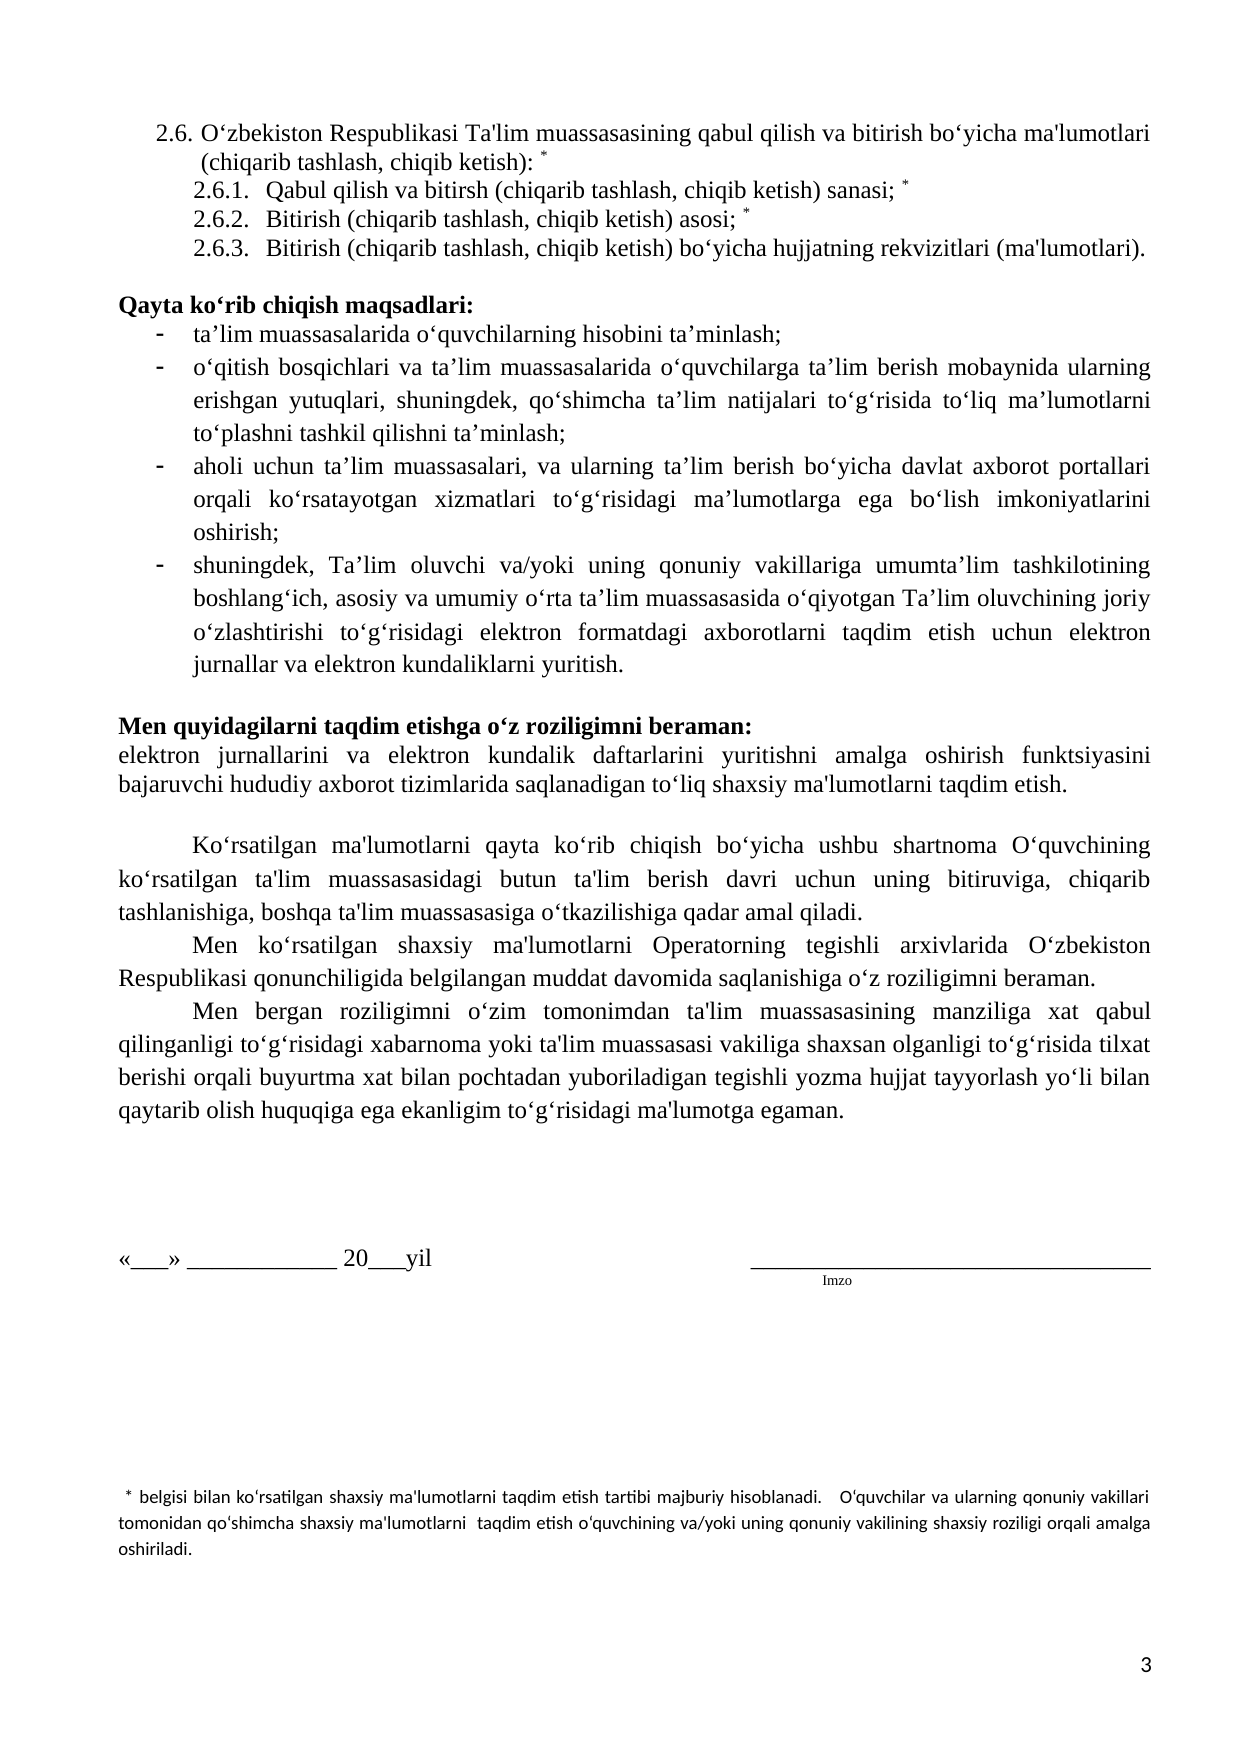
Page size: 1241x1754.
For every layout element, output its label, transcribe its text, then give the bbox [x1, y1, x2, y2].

text * belgisi bilan ko‘rsatilgan shaxsiy ma'lumotlarni taqdim etish tartibi majburiy hisoblanadi. O‘quvchilar va ularning qonuniy vakillari tomonidan qo‘shimcha shaxsiy ma'lumotlarni taqdim etish o‘quvchining va/yoki uning qonuniy vakilining shaxsiy roziligi orqali amalga oshiriladi. [118, 1485, 1152, 1560]
list Qabul qilish va bitirsh (chiqarib tashlash, chiqib ketish) sanasi; * [193, 176, 1152, 204]
list aholi uchun ta’lim muassasalari, va ularning ta’lim berish bo‘yicha davlat axborot portallari orqali ko‘rsatayotgan xizmatlari to‘g‘risidagi ma’lumotlarga ega bo‘lish imkoniyatlarini oshirish; [156, 451, 1152, 546]
list ta’lim muassasalarida o‘quvchilarning hisobini ta’minlash; [156, 319, 1152, 348]
text Men ko‘rsatilgan shaxsiy ma'lumotlarni Operatorning tegishli arxivlarida O‘zbekiston Respublikasi qonunchiligida belgilangan muddat davomida saqlanishiga o‘z roziligimni beraman. [118, 930, 1152, 991]
list shuningdek, Ta’lim oluvchi va/yoki uning qonuniy vakillariga umumta’lim tashkilotining boshlang‘ich, asosiy va umumiy o‘rta ta’lim muassasasida o‘qiyotgan Ta’lim oluvchining joriy o‘zlashtirishi to‘g‘risidagi elektron formatdagi axborotlarni taqdim etish uchun elektron jurnallar va elektron kundaliklarni yuritish. [156, 551, 1152, 678]
list o‘qitish bosqichlari va ta’lim muassasalarida o‘quvchilarga ta’lim berish mobaynida ularning erishgan yutuqlari, shuningdek, qo‘shimcha ta’lim natijalari to‘g‘risida to‘liq ma’lumotlarni to‘plashni tashkil qilishni ta’minlash; [156, 352, 1152, 447]
list Bitirish (chiqarib tashlash, chiqib ketish) bo‘yicha hujjatning rekvizitlari (ma'lumotlari). [193, 233, 1152, 262]
text Men quyidagilarni taqdim etishga o‘z roziligimni beraman: [118, 711, 1152, 740]
list O‘zbekiston Respublikasi Ta'lim muassasasining qabul qilish va bitirish bo‘yicha ma'lumotlari (chiqarib tashlash, chiqib ketish): * [156, 118, 1152, 176]
text Imzo [118, 1272, 1152, 1300]
list Bitirish (chiqarib tashlash, chiqib ketish) asosi; * [193, 204, 1152, 233]
text Men bergan roziligimni o‘zim tomonimdan ta'lim muassasasining manziliga xat qabul qilinganligi to‘g‘risidagi xabarnoma yoki ta'lim muassasasi vakiliga shaxsan olganligi to‘g‘risida tilxat berishi orqali buyurtma xat bilan pochtadan yuboriladigan tegishli yozma hujjat tayyorlash yo‘li bilan qaytarib olish huquqiga ega ekanligim to‘g‘risidagi ma'lumotga egaman. [118, 996, 1152, 1123]
text «___» ____________ 20___yil ________________________________ [118, 1243, 1152, 1272]
text Ko‘rsatilgan ma'lumotlarni qayta ko‘rib chiqish bo‘yicha ushbu shartnoma O‘quvchining ko‘rsatilgan ta'lim muassasasidagi butun ta'lim berish davri uchun uning bitiruviga, chiqarib tashlanishiga, boshqa ta'lim muassasasiga o‘tkazilishiga qadar amal qiladi. [118, 831, 1152, 925]
text Qayta ko‘rib chiqish maqsadlari: [118, 291, 1152, 319]
text elektron jurnallarini va elektron kundalik daftarlarini yuritishni amalga oshirish funktsiyasini bajaruvchi hududiy axborot tizimlarida saqlanadigan to‘liq shaxsiy ma'lumotlarni taqdim etish. [118, 740, 1152, 798]
